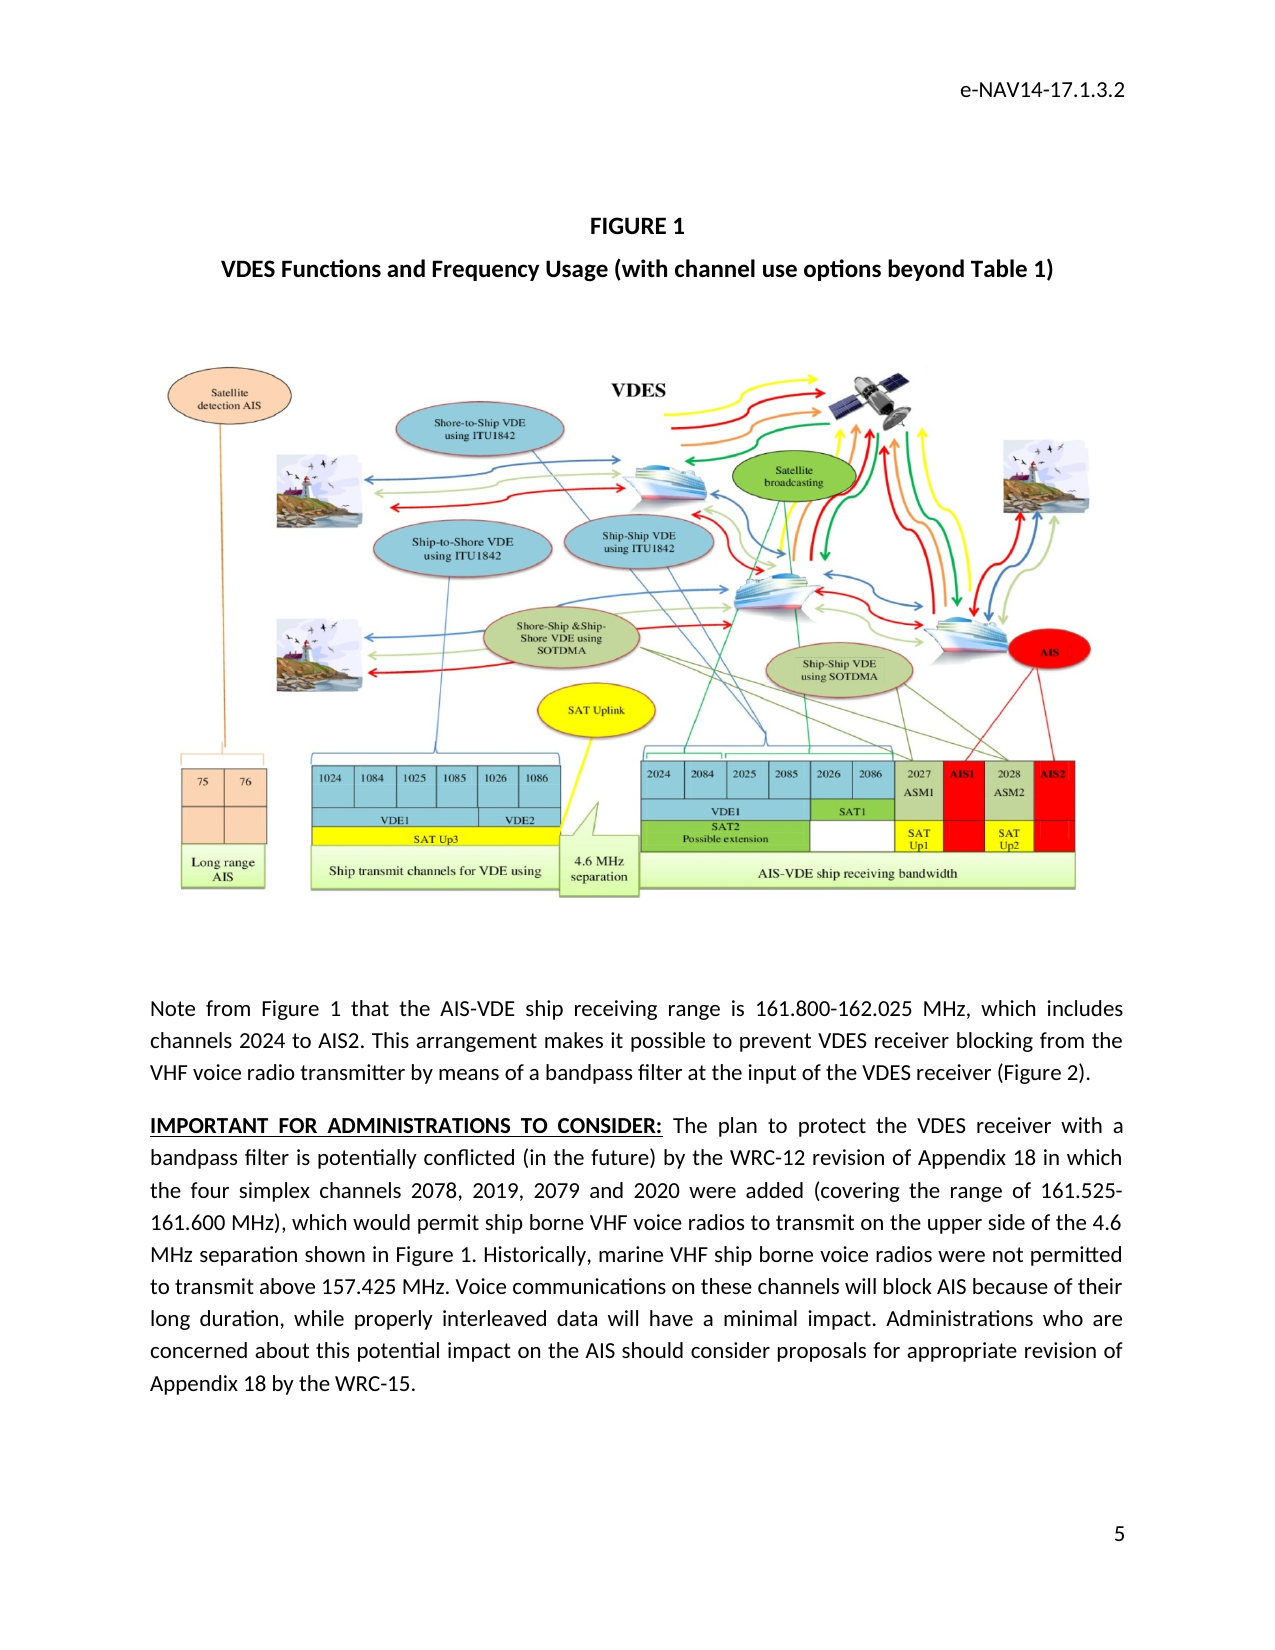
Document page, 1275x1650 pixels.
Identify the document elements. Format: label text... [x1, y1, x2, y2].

text VDES Functions and Frequency Usage (with channel use options beyond Table 1) [150, 253, 1125, 283]
text IMPORTANT FOR ADMINISTRATIONS TO CONSIDER: The plan to protect the VDES receiver with a bandpass filter is potentially conflicted (in the future) by the WRC-12 revision of Appendix 18 in which the four simplex channels 2078, 2019, 2079 and 2020 were added (covering the range of 161.525-161.600 MHz), which would permit ship borne VHF voice radios to transmit on the upper side of the 4.6 MHz separation shown in Figure 1. Historically, marine VHF ship borne voice radios were not permitted to transmit above 157.425 MHz. Voice communications on these channels will block AIS because of their long duration, while properly interleaved data will have a minimal impact. Administrations who are concerned about this potential impact on the AIS should consider proposals for appropriate revision of Appendix 18 by the WRC-15. [150, 1111, 1125, 1397]
picture [150, 308, 1125, 941]
text Note from Figure 1 that the AIS-VDE ship receiving range is 161.800-162.025 MHz, which includes channels 2024 to AIS2. This arrangement makes it possible to prevent VDES receiver blocking from the VHF voice radio transmitter by means of a bandpass filter at the input of the VDES receiver (Figure 2). [150, 994, 1125, 1086]
text FIGURE 1 [150, 210, 1125, 241]
